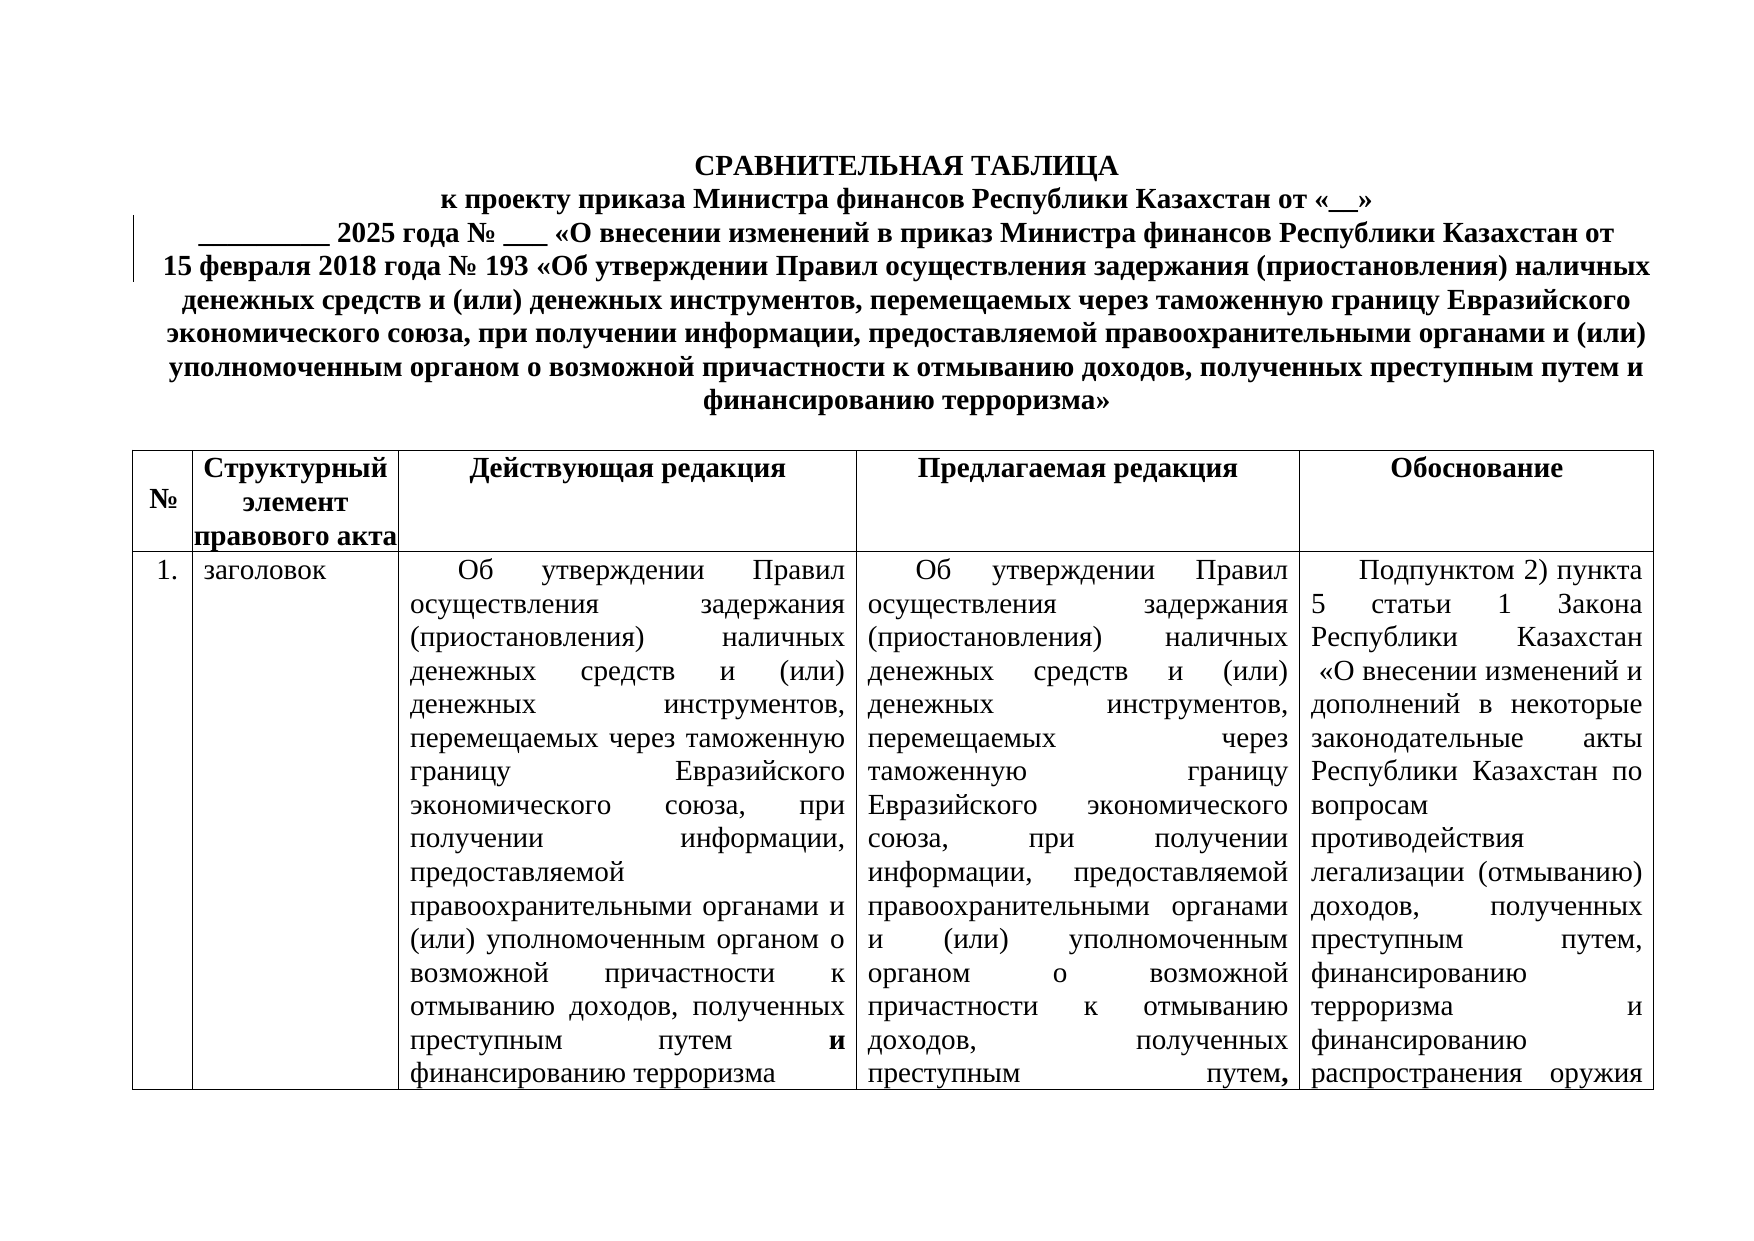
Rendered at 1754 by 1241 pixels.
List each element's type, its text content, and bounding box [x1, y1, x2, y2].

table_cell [1300, 552, 1653, 1089]
text СРАВНИТЕЛЬНАЯ ТАБЛИЦА [148, 148, 1665, 181]
table_header Действующая редакция [399, 451, 856, 551]
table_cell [857, 552, 1299, 1089]
table_header № [133, 451, 192, 551]
table_cell заголовок [193, 552, 398, 1089]
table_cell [399, 552, 856, 1089]
table_header Предлагаемая редакция [857, 451, 1299, 551]
table_cell [133, 552, 192, 1089]
table_header Обоснование [1300, 451, 1653, 551]
table_header Структурный элемент правового акта [193, 451, 398, 551]
text к проекту приказа Министра финансов Республики Казахстан от «__» _________ 2025 года № ___ «О внесении изменений в приказ Министра финансов Республики Казахстан от 15 февраля 2018 года № 193 «Об утверждении Правил осуществления задержания (приостановления) наличных денежных средств и (или) денежных инструментов, перемещаемых через таможенную границу Евразийского экономического союза, при получении информации, предоставляемой правоохранительными органами и (или) уполномоченным органом о возможной причастности к отмыванию доходов, полученных преступным путем и финансированию терроризма» [148, 181, 1665, 416]
